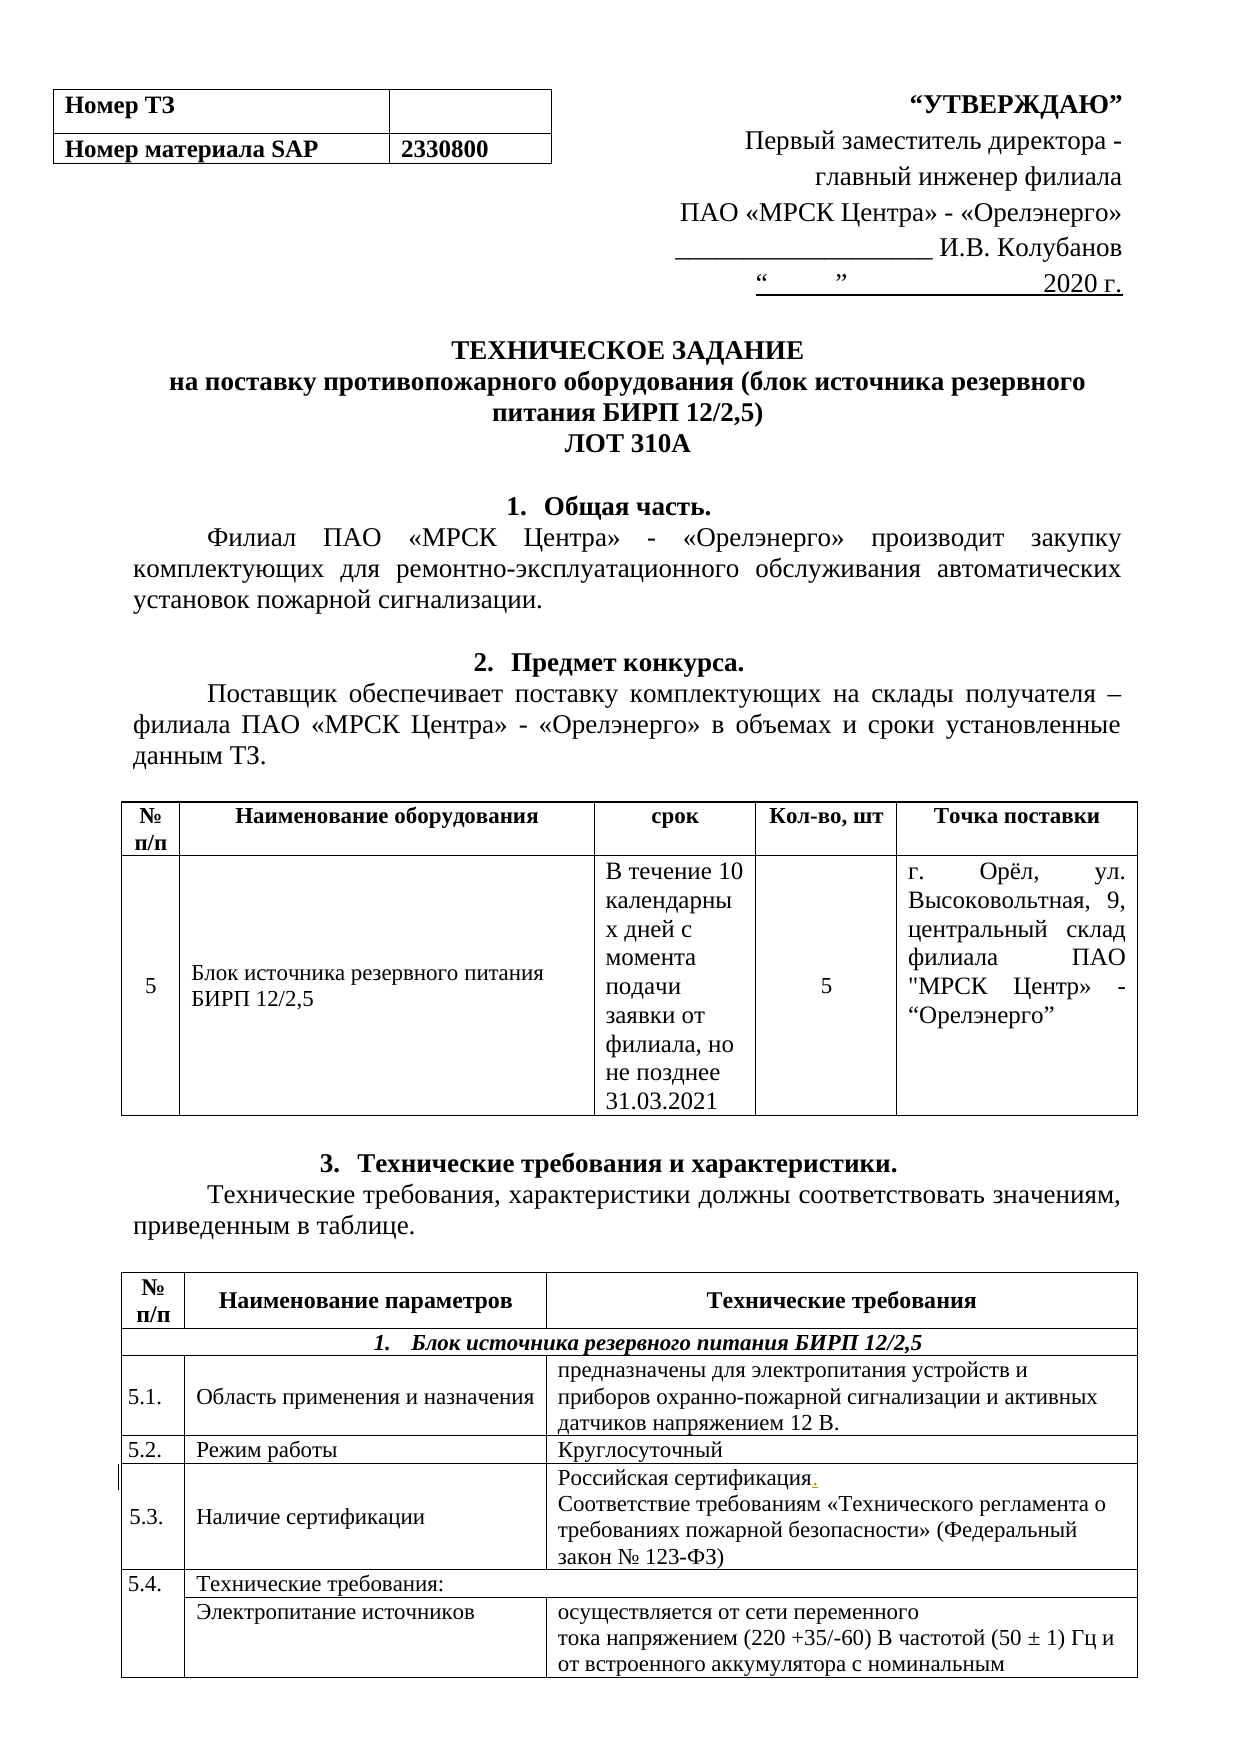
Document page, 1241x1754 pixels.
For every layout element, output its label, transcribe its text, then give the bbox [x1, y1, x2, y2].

text Технические требования, характеристики должны соответствовать значениям, приведенным в таблице. [133, 1178, 1122, 1241]
table_cell Область применения и назначения [185, 1356, 546, 1435]
table_header Номер ТЗ [54, 90, 389, 133]
table_cell Круглосуточный [547, 1436, 1137, 1463]
table_header [390, 90, 551, 133]
text Поставщик обеспечивает поставку комплектующих на склады получателя – филиала ПАО «МРСК Центра» - «Орелэнерго» в объемах и сроки установленные данным ТЗ. [133, 677, 1122, 770]
text “УТВЕРЖДАЮ” [552, 89, 1122, 120]
table_header Наименование параметров [185, 1273, 546, 1328]
table_cell Российская сертификация Соответствие требованиям «Технического регламента о требованиях пожарной безопасности» (Федеральный закон № 123-ФЗ) [547, 1464, 1137, 1569]
text главный инженер филиала [133, 160, 1122, 191]
table_cell Номер материала SAP [54, 134, 389, 163]
table_cell г. Орёл, ул. Высоковольтная, 9, центральный склад филиала ПАО "МРСК Центр» - “Орелэнерго” [897, 856, 1137, 1115]
table_cell 2330800 [390, 134, 551, 163]
table_cell 5.2. [122, 1436, 184, 1463]
table_header № п/п [122, 803, 179, 855]
text на поставку противопожарного оборудования (блок источника резервного питания БИРП 12/2,5) [133, 365, 1122, 428]
table_cell Наличие сертификации [185, 1464, 546, 1569]
table_cell Режим работы [185, 1436, 546, 1463]
table_cell 5 [756, 856, 896, 1115]
text Филиал ПАО «МРСК Центра» - «Орелэнерго» производит закупку комплектующих для ремонтно-эксплуатационного обслуживания автоматических установок пожарной сигнализации. [133, 521, 1122, 614]
table_cell Блок источника резервного питания БИРП 12/2,5 [122, 1329, 1137, 1355]
table_cell Технические требования: [185, 1570, 1137, 1597]
text ЛОТ 310А [133, 428, 1122, 459]
text ___________________ И.В. Колубанов [133, 232, 1122, 263]
table_header Наименование оборудования [180, 803, 594, 855]
list Предмет конкурса. [95, 646, 1122, 677]
table_cell 5.4. [122, 1570, 184, 1677]
table_cell 5.3. [122, 1464, 184, 1569]
table_header Кол-во, шт [756, 803, 896, 855]
table_cell 5 [122, 856, 179, 1115]
list Технические требования и характеристики. [95, 1147, 1122, 1178]
table_cell 5.1. [122, 1356, 184, 1435]
table_header Точка поставки [897, 803, 1137, 855]
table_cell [547, 1598, 1137, 1677]
list Общая часть. [95, 490, 1122, 521]
table_header Технические требования [547, 1273, 1137, 1328]
table_cell предназначены для электропитания устройств и приборов охранно-пожарной сигнализации и активных датчиков напряжением 12 В. [547, 1356, 1137, 1435]
table_cell Блок источника резервного питания БИРП 12/2,5 [180, 856, 594, 1115]
text ТЕХНИЧЕСКОЕ ЗАДАНИЕ [133, 334, 1122, 365]
text Первый заместитель директора - [552, 124, 1122, 156]
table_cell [185, 1598, 546, 1677]
table_header срок [595, 803, 755, 855]
text “ ” 2020 г. [133, 267, 1122, 298]
table_cell В течение 10 календарных дней с момента подачи заявки от филиала, но не позднее 31.03.2021 [595, 856, 755, 1115]
text ПАО «МРСК Центра» - «Орелэнерго» [133, 196, 1122, 227]
table_header № п/п [122, 1273, 184, 1328]
